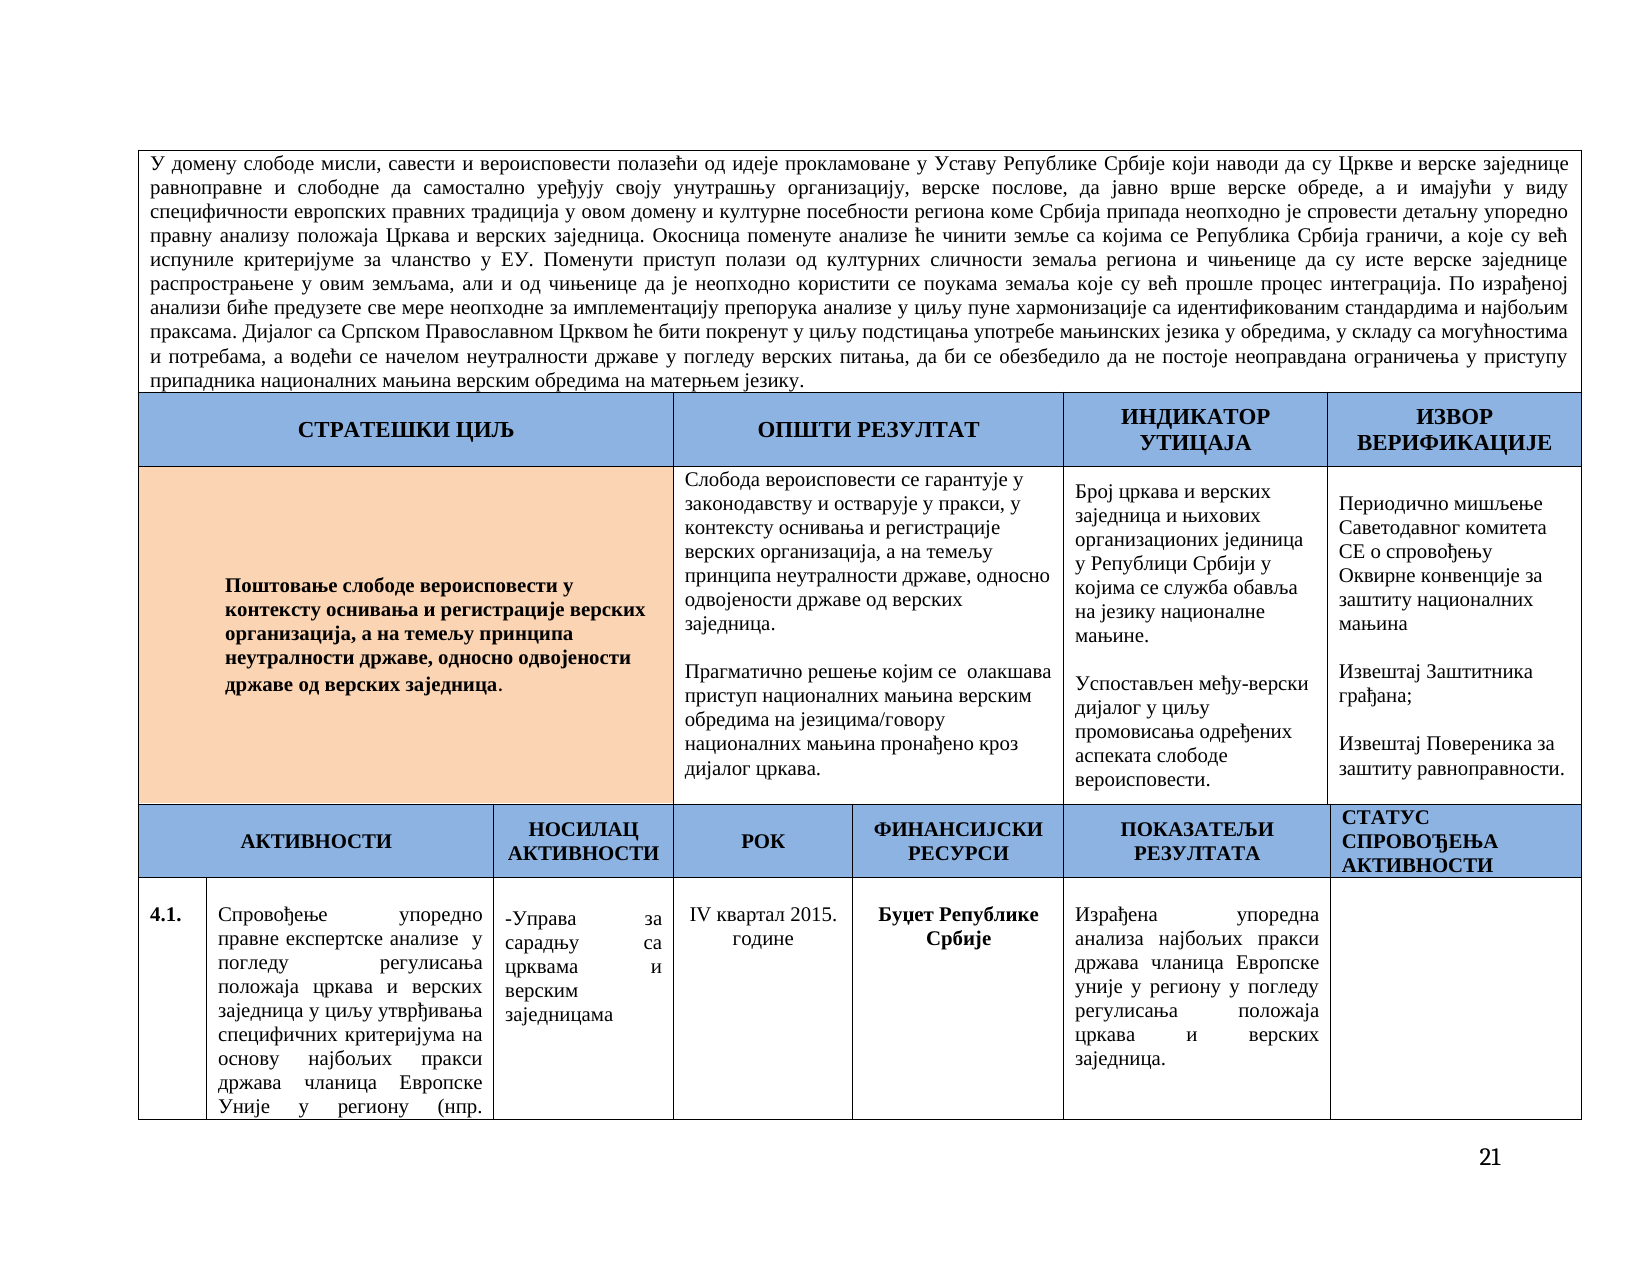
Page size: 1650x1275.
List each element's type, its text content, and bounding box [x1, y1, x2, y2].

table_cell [494, 878, 673, 1118]
table_cell АКТИВНОСТИ [139, 805, 493, 877]
table_cell ПОКАЗАТЕЉИ РЕЗУЛТАТА [1064, 805, 1330, 877]
table_cell Слобода вероисповести се гарантује у законодавству и остварује у пракси, у контексту оснивања и регистрације верских организација, а на темељу принципа неутралности државе, односно одвојености државе од верских заједница. Прагматично решење којим се олакшава приступ националних мањина верским обредима на језицима/говору националних мањина пронађено кроз дијалог цркава. [674, 467, 1063, 803]
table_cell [207, 878, 493, 1118]
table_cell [674, 878, 852, 1118]
table_cell Периодично мишљење Саветодавног комитета СЕ о спровођењу Оквирне конвенције за заштиту националних мањина Извештај Заштитника грађана; Извештај Повереника за заштиту равноправности. [1328, 467, 1581, 803]
table_cell ФИНАНСИЈСКИ РЕСУРСИ [853, 805, 1063, 877]
table_cell ИНДИКАТОР УТИЦАЈА [1064, 393, 1327, 466]
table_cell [1064, 878, 1330, 1118]
table_cell Поштовање слободе вероисповести у контексту оснивања и регистрације верских организација, а на темељу принципа неутралности државе, односно одвојености државе од верских заједница. [139, 467, 673, 803]
table_cell НОСИЛАЦ АКТИВНОСТИ [494, 805, 673, 877]
table_cell ИЗВОР ВЕРИФИКАЦИЈЕ [1328, 393, 1581, 466]
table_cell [139, 151, 1581, 392]
table_cell Број цркава и верских заједница и њихових организационих јединица у Републици Србији у којима се служба обавља на језику националне мањине. Успостављен међу-верски дијалог у циљу промовисања одређених аспеката слободе вероисповести. [1064, 467, 1327, 803]
table_cell 4.1. [139, 878, 206, 1118]
table_cell СТАТУС СПРОВОЂЕЊА АКТИВНОСТИ [1331, 805, 1581, 877]
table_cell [853, 878, 1063, 1118]
table_cell ОПШТИ РЕЗУЛТАТ [674, 393, 1063, 466]
table_cell СТРАТЕШКИ ЦИЉ [139, 393, 673, 466]
table_cell [1331, 878, 1581, 1118]
table_cell РОК [674, 805, 852, 877]
